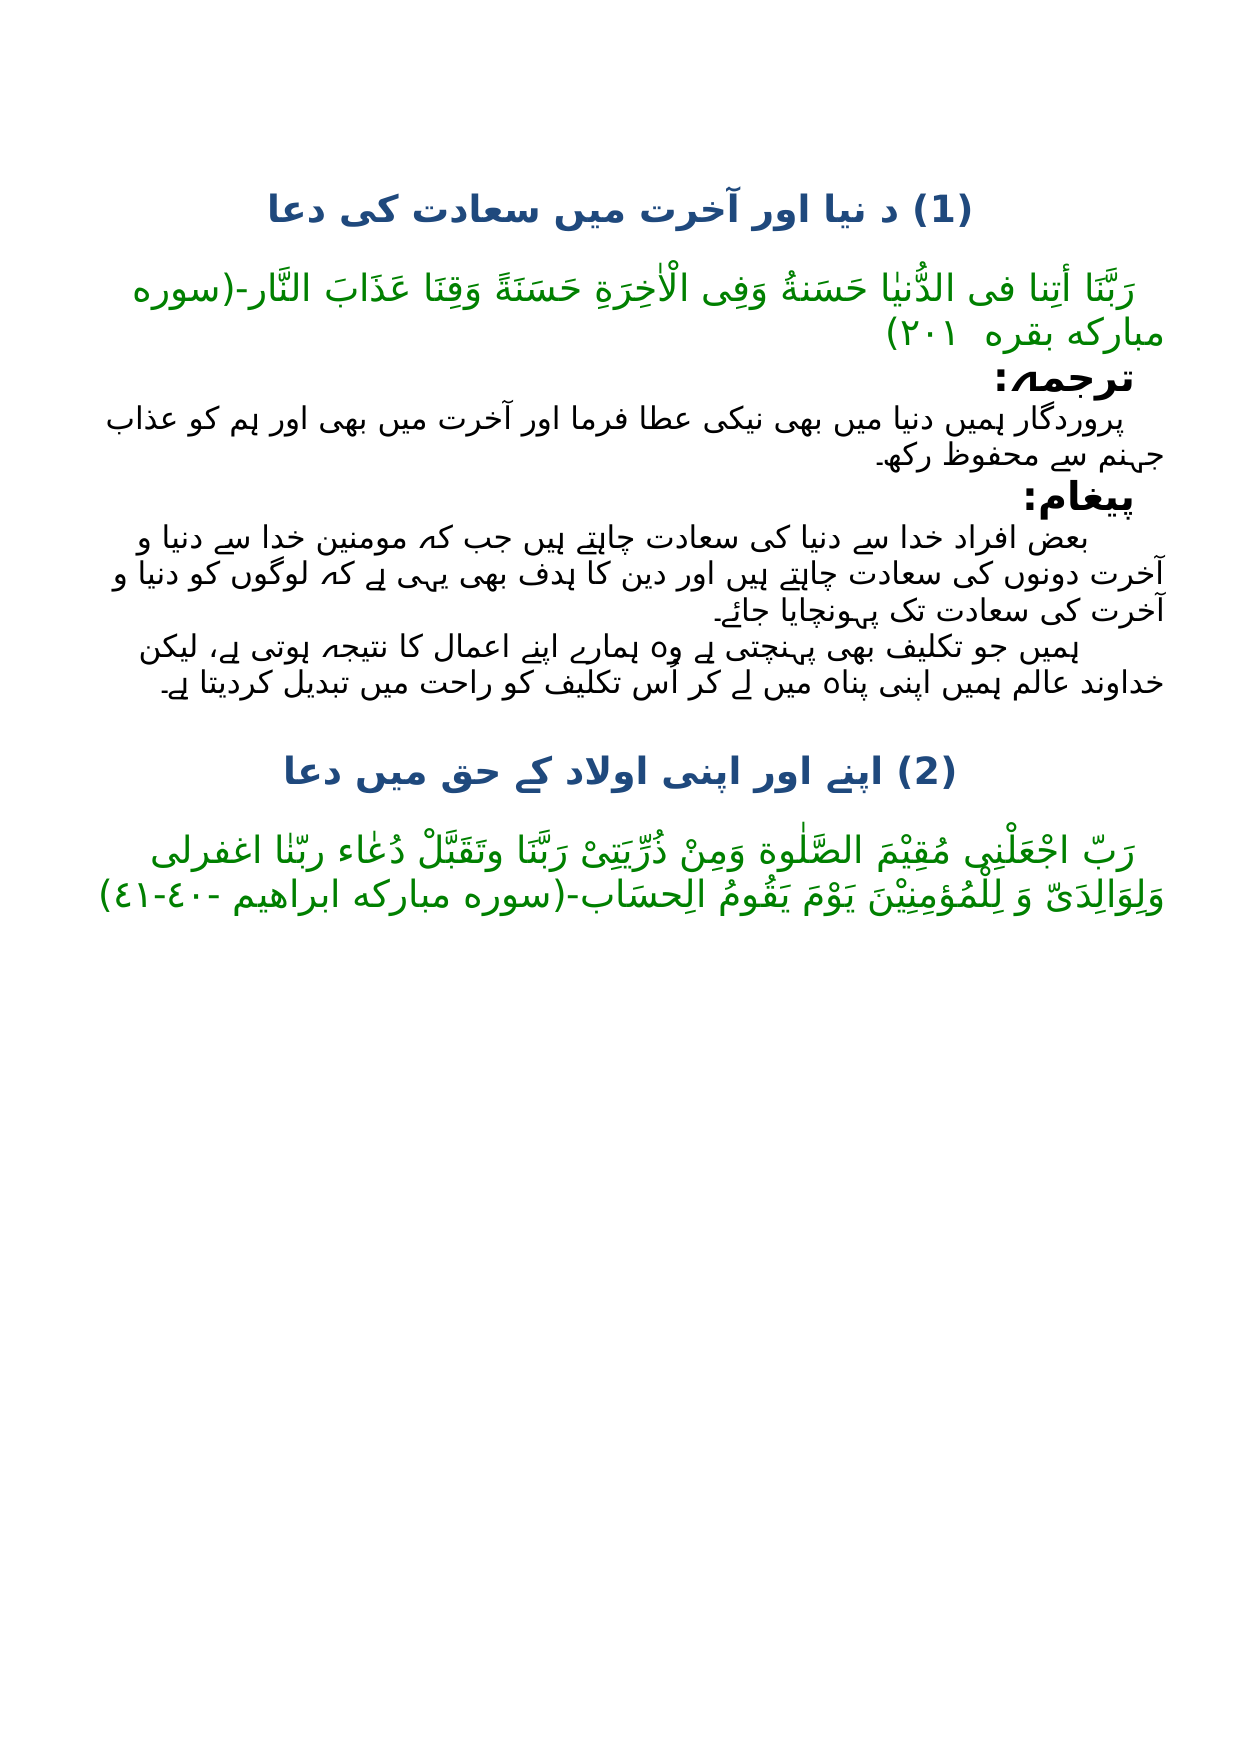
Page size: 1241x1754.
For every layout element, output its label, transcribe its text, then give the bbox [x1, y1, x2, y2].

text پیغام: [75, 473, 1165, 519]
text پروردگار ہمیں دنیا میں بھی نیکی عطا فرما اور آخرت میں بھی اور ہم کو عذاب جہنم سے محفوظ رکھ۔ [75, 400, 1165, 473]
text رَبَّنَا أتِنا فی الدُّنیٰا حَسَنةُ وَفِی الْاٰخِرَةِ حَسَنَةً وَقِنَا عَذَابَ النَّار-(سوره مبارکه بقره ٢٠١) [75, 267, 1165, 354]
text ہمیں جو تکلیف بھی پہنچتی ہے وہ ہمارے اپنے اعمال کا نتیجہ ہوتی ہے، لیکن خداوند عالم ہمیں اپنی پناہ میں لے کر اُس تکلیف کو راحت میں تبدیل کردیتا ہے۔ [75, 628, 1165, 701]
text بعض افراد خدا سے دنیا کی سعادت چاہتے ہیں جب کہ مومنین خدا سے دنیا و آخرت دونوں کی سعادت چاہتے ہیں اور دین کا ہدف بھی یہی ہے کہ لوگوں کو دنیا و آخرت کی سعادت تک پہونچایا جائے۔ [75, 519, 1165, 628]
subtitle (2) اپنے اور اپنی اولاد کے حق میں دعا [75, 749, 1165, 793]
subtitle (1) د نیا اور آخرت میں سعادت کی دعا [75, 187, 1165, 231]
text ترجمہ: [75, 354, 1165, 400]
text رَبّ اجْعَلْنِی مُقِیْمَ الصَّلٰوة وَمِنْ ذُرِّیَتِیْ رَبَّنَا وتَقَبَّلْ دُعٰاء ربّنٰا اغفرلی وَلِوَالِدَیّ وَ لِلْمُؤمِنِیْنَ یَوْمَ یَقُومُ الِحسَاب-(سوره مبارکه ابراهیم -٤٠-٤١) [75, 829, 1165, 916]
